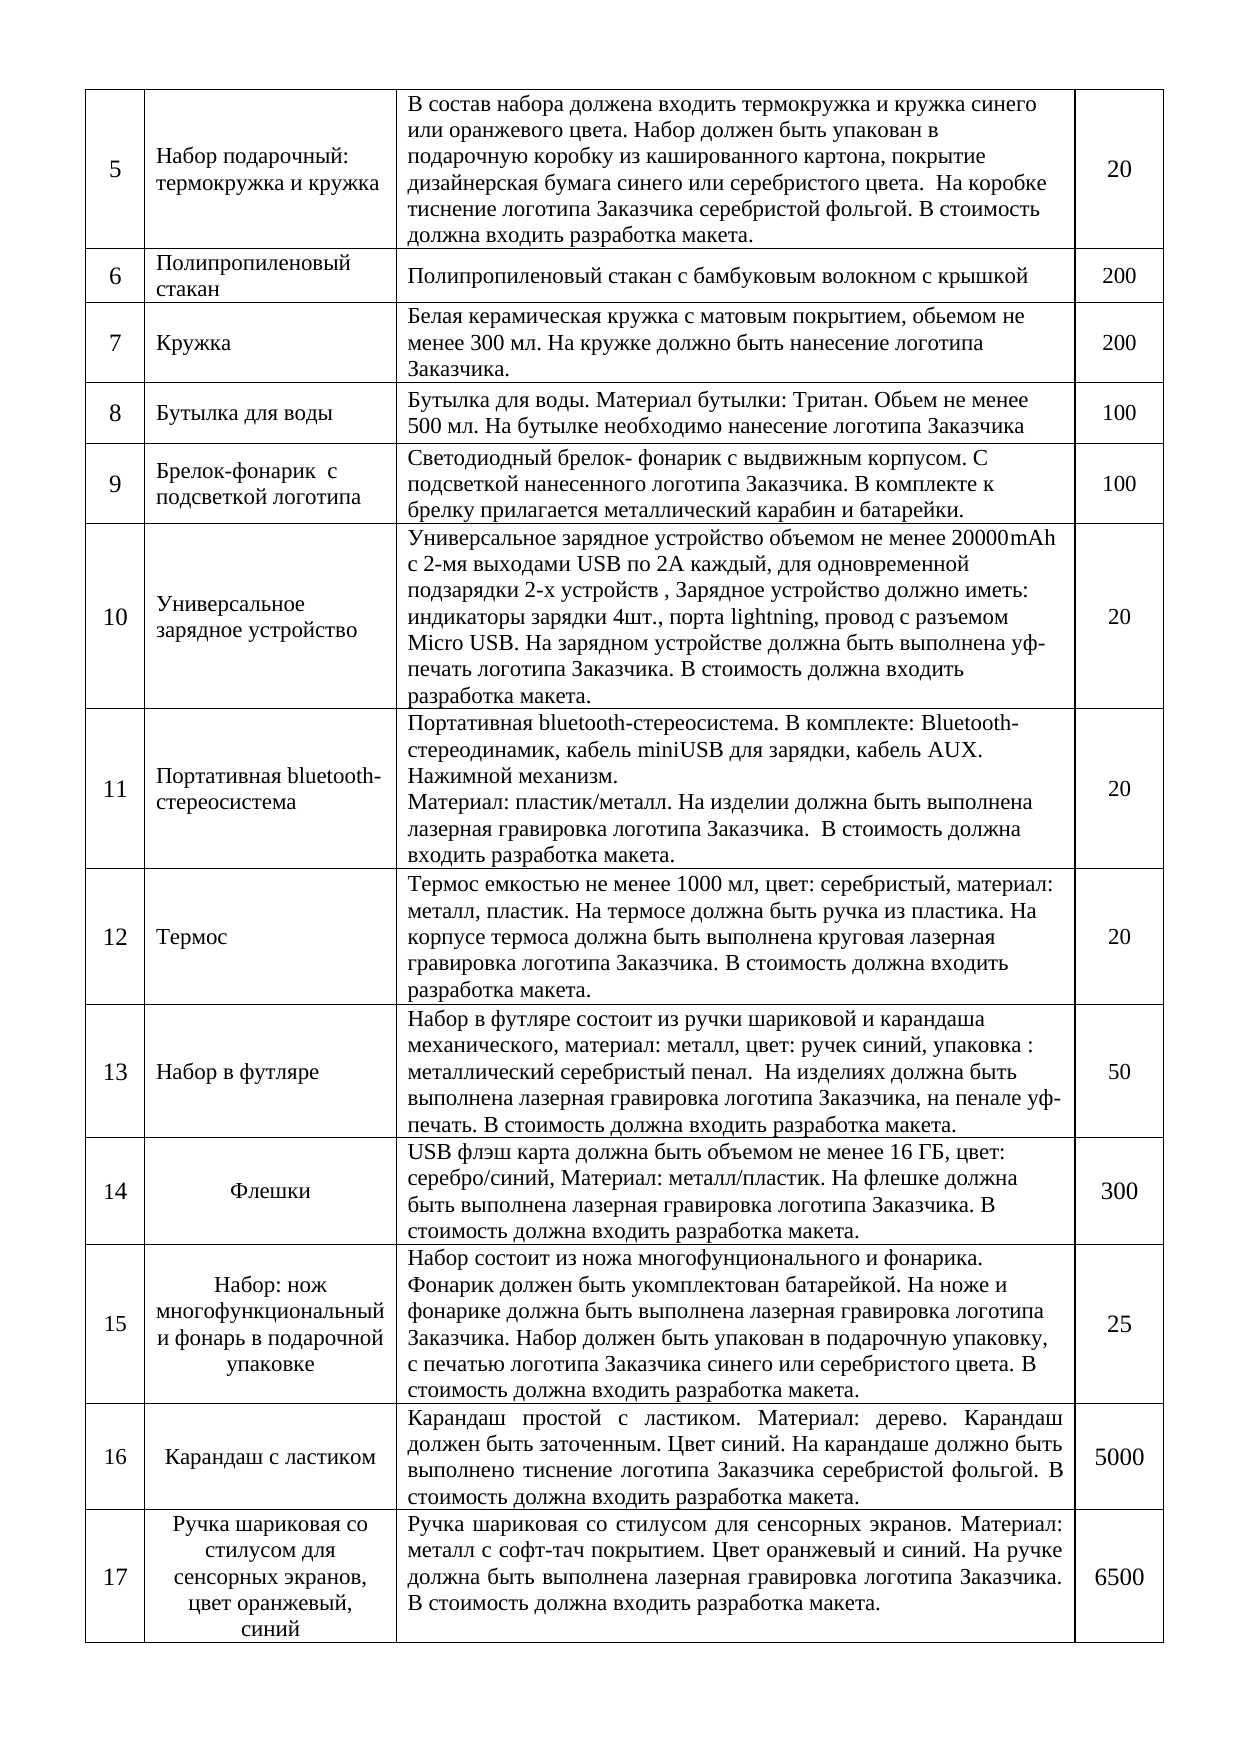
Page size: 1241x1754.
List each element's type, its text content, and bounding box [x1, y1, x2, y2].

table_cell Набор в футляре состоит из ручки шариковой и карандаша механического, материал: металл, цвет: ручек синий, упаковка : металлический серебристый пенал. На изделиях должна быть выполнена лазерная гравировка логотипа Заказчика, на пенале уф-печать. В стоимость должна входить разработка макета. [397, 1005, 1074, 1137]
table_cell 12 [86, 869, 144, 1004]
table_cell Полипропиленовый стакан [145, 249, 396, 302]
table_cell 300 [1076, 1138, 1163, 1243]
table_cell 13 [86, 1005, 144, 1137]
table_cell 8 [86, 383, 144, 443]
table_cell Набор подарочный: термокружка и кружка [145, 90, 396, 248]
table_cell 20 [1076, 90, 1163, 248]
table_cell Светодиодный брелок- фонарик с выдвижным корпусом. С подсветкой нанесенного логотипа Заказчика. В комплекте к брелку прилагается металлический карабин и батарейки. [397, 444, 1074, 523]
table_cell Набор в футляре [145, 1005, 396, 1137]
table_cell 50 [1076, 1005, 1163, 1137]
table_cell В состав набора должена входить термокружка и кружка синего или оранжевого цвета. Набор должен быть упакован в подарочную коробку из кашированного картона, покрытие дизайнерская бумага синего или серебристого цвета. На коробке тиснение логотипа Заказчика серебристой фольгой. В стоимость должна входить разработка макета. [397, 90, 1074, 248]
table_cell Флешки [145, 1138, 396, 1243]
table_cell 20 [1076, 869, 1163, 1004]
table_cell Портативная bluetooth-cтереосистема [145, 709, 396, 867]
table_cell 16 [86, 1404, 144, 1509]
table_cell Портативная bluetooth-cтереосистема. В комплекте: Bluetooth-стереодинамик, кабель miniUSB для зарядки, кабель AUX. Нажимной механизм. Материал: пластик/металл. На изделии должна быть выполнена лазерная гравировка логотипа Заказчика. В стоимость должна входить разработка макета. [397, 709, 1074, 867]
table_cell Универсальное зарядное устройство объемом не менее 20000mAh с 2-мя выходами USB по 2А каждый, для одновременной подзарядки 2-х устройств , Зарядное устройство должно иметь: индикаторы зарядки 4шт., порта lightning, провод с разъемом Micro USB. На зарядном устройстве должна быть выполнена уф-печать логотипа Заказчика. В стоимость должна входить разработка макета. [397, 524, 1074, 708]
table_cell 6500 [1076, 1510, 1163, 1642]
table_cell 100 [1076, 444, 1163, 523]
table_cell 200 [1076, 303, 1163, 382]
table_cell USB флэш карта должна быть объемом не менее 16 ГБ, цвет: серебро/синий, Материал: металл/пластик. На флешке должна быть выполнена лазерная гравировка логотипа Заказчика. В стоимость должна входить разработка макета. [397, 1138, 1074, 1243]
table_cell 6 [86, 249, 144, 302]
table_cell Ручка шариковая со стилусом для сенсорных экранов. Материал: металл с софт-тач покрытием. Цвет оранжевый и синий. На ручке должна быть выполнена лазерная гравировка логотипа Заказчика. В стоимость должна входить разработка макета. [397, 1510, 1074, 1642]
table_cell Карандаш с ластиком [145, 1404, 396, 1509]
table_cell 100 [1076, 383, 1163, 443]
table_cell Термос емкостью не менее 1000 мл, цвет: серебристый, материал: металл, пластик. На термосе должна быть ручка из пластика. На корпусе термоса должна быть выполнена круговая лазерная гравировка логотипа Заказчика. В стоимость должна входить разработка макета. [397, 869, 1074, 1004]
table_cell 10 [86, 524, 144, 708]
table_cell Брелок-фонарик с подсветкой логотипа [145, 444, 396, 523]
table_cell 20 [1076, 709, 1163, 867]
table_cell Карандаш простой с ластиком. Материал: дерево. Карандаш должен быть заточенным. Цвет синий. На карандаше должно быть выполнено тиснение логотипа Заказчика серебристой фольгой. В стоимость должна входить разработка макета. [397, 1404, 1074, 1509]
table_cell Универсальное зарядное устройство [145, 524, 396, 708]
table_cell 200 [1076, 249, 1163, 302]
table_cell Термос [145, 869, 396, 1004]
table_cell 5 [86, 90, 144, 248]
table_cell 15 [86, 1245, 144, 1403]
table_cell 20 [1076, 524, 1163, 708]
table_cell Ручка шариковая со стилусом для сенсорных экранов, цвет оранжевый, синий [145, 1510, 396, 1642]
table_cell Кружка [145, 303, 396, 382]
table_cell Полипропиленовый стакан с бамбуковым волокном с крышкой [397, 249, 1074, 302]
table_cell Набор состоит из ножа многофунционального и фонарика. Фонарик должен быть укомплектован батарейкой. На ноже и фонарике должна быть выполнена лазерная гравировка логотипа Заказчика. Набор должен быть упакован в подарочную упаковку, с печатью логотипа Заказчика синего или серебристого цвета. В стоимость должна входить разработка макета. [397, 1245, 1074, 1403]
table_cell 5000 [1076, 1404, 1163, 1509]
table_cell 17 [86, 1510, 144, 1642]
table_cell 25 [1076, 1245, 1163, 1403]
table_cell Набор: нож многофункциональный и фонарь в подарочной упаковке [145, 1245, 396, 1403]
table_cell 9 [86, 444, 144, 523]
table_cell Бутылка для воды [145, 383, 396, 443]
table_cell 7 [86, 303, 144, 382]
table_cell Бутылка для воды. Материал бутылки: Тритан. Обьем не менее 500 мл. На бутылке необходимо нанесение логотипа Заказчика [397, 383, 1074, 443]
table_cell 14 [86, 1138, 144, 1243]
table_cell 11 [86, 709, 144, 867]
table_cell Белая керамическая кружка с матовым покрытием, обьемом не менее 300 мл. На кружке должно быть нанесение логотипа Заказчика. [397, 303, 1074, 382]
